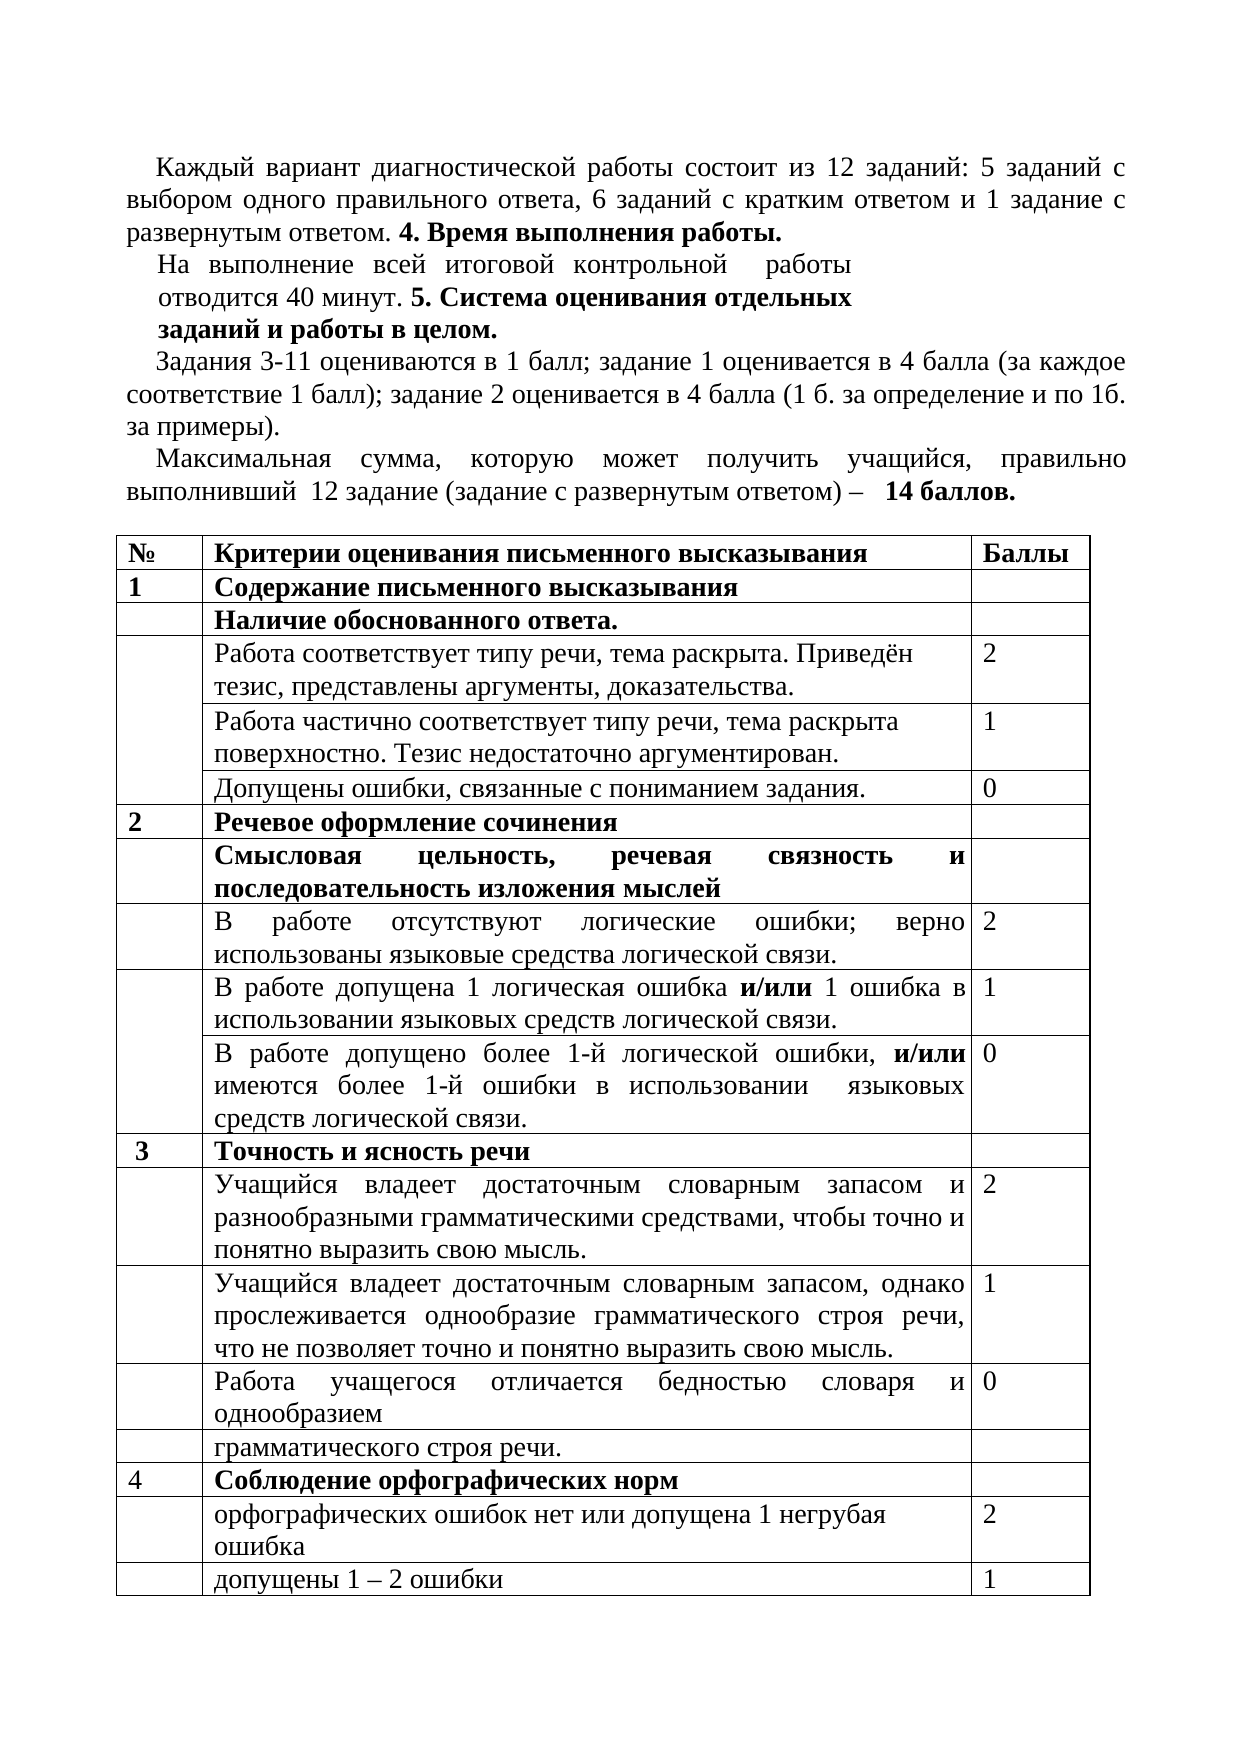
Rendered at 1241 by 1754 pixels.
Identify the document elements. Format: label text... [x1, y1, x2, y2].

table_header Баллы [972, 536, 1089, 568]
table_cell допущены 1 – 2 ошибки [203, 1563, 971, 1595]
table_cell Речевое оформление сочинения [203, 805, 971, 837]
table_cell 1 [972, 704, 1089, 770]
table_cell 0 [972, 1364, 1089, 1429]
table_cell 4 [117, 1463, 202, 1496]
table_cell [117, 904, 202, 969]
table_cell Соблюдение орфографических норм [203, 1463, 971, 1496]
table_cell Допущены ошибки, связанные с пониманием задания. [203, 771, 971, 804]
table_cell В работе допущена 1 логическая ошибка и/или 1 ошибка в использовании языковых средств логической связи. [203, 970, 971, 1035]
table_cell 2 [972, 1497, 1089, 1562]
table_header № [117, 536, 202, 568]
text На выполнение всей итоговой контрольной работы отводится 40 минут. 5. Система оценивания отдельных заданий и работы в целом. [157, 247, 852, 344]
table_cell орфографических ошибок нет или допущена 1 негрубая ошибка [203, 1497, 971, 1562]
table_cell [117, 839, 202, 903]
table_cell 1 [972, 1266, 1089, 1363]
table_cell [117, 970, 202, 1133]
table_cell 1 [117, 570, 202, 602]
text Задания 3-11 оцениваются в 1 балл; задание 1 оценивается в 4 балла (за каждое соответствие 1 балл); задание 2 оценивается в 4 балла (1 б. за определение и по 1б. за примеры). [126, 344, 1128, 442]
table_cell Наличие обоснованного ответа. [203, 603, 971, 635]
table_cell [972, 603, 1089, 635]
table_cell [117, 1430, 202, 1462]
table_cell 2 [972, 1168, 1089, 1265]
table_cell Работа соответствует типу речи, тема раскрыта. Приведён тезис, представлены аргументы, доказательства. [203, 636, 971, 703]
table_cell Содержание письменного высказывания [203, 570, 971, 602]
table_cell [117, 603, 202, 635]
table_cell [117, 1364, 202, 1429]
table_header Критерии оценивания письменного высказывания [203, 536, 971, 568]
text Каждый вариант диагностической работы состоит из 12 заданий: 5 заданий с выбором одного правильного ответа, 6 заданий с кратким ответом и 1 задание с развернутым ответом. 4. Время выполнения работы. [126, 150, 1128, 247]
table_cell Учащийся владеет достаточным словарным запасом и разнообразными грамматическими средствами, чтобы точно и понятно выразить свою мысль. [203, 1168, 971, 1265]
table_cell [972, 1134, 1089, 1167]
table_cell Работа частично соответствует типу речи, тема раскрыта поверхностно. Тезис недостаточно аргументирован. [203, 704, 971, 770]
text Максимальная сумма, которую может получить учащийся, правильно выполнивший 12 задание (задание с развернутым ответом) – 14 баллов. [126, 442, 1128, 506]
table_cell 1 [972, 1563, 1089, 1595]
table_cell [117, 1266, 202, 1363]
table_cell [117, 636, 202, 804]
table_cell 2 [117, 805, 202, 837]
table_cell 0 [972, 1036, 1089, 1133]
table_cell [972, 1430, 1089, 1462]
table_cell грамматического строя речи. [203, 1430, 971, 1462]
table_cell [972, 570, 1089, 602]
table_cell [972, 839, 1089, 903]
table_cell Работа учащегося отличается бедностью словаря и однообразием [203, 1364, 971, 1429]
table_cell [972, 1463, 1089, 1496]
table_cell [117, 1563, 202, 1595]
table_cell Учащийся владеет достаточным словарным запасом, однако прослеживается однообразие грамматического строя речи, что не позволяет точно и понятно выразить свою мысль. [203, 1266, 971, 1363]
table_cell В работе допущено более 1-й логической ошибки, и/или имеются более 1-й ошибки в использовании языковых средств логической связи. [203, 1036, 971, 1133]
table_cell [117, 1168, 202, 1265]
table_cell [117, 1497, 202, 1562]
table_cell 3 [117, 1134, 202, 1167]
table_cell 1 [972, 970, 1089, 1035]
table_cell Точность и ясность речи [203, 1134, 971, 1167]
table_cell Смысловая цельность, речевая связность и последовательность изложения мыслей [203, 839, 971, 903]
table_cell [972, 805, 1089, 837]
table_cell 2 [972, 904, 1089, 969]
table_cell 2 [972, 636, 1089, 703]
table_cell В работе отсутствуют логические ошибки; верно использованы языковые средства логической связи. [203, 904, 971, 969]
table_cell 0 [972, 771, 1089, 804]
